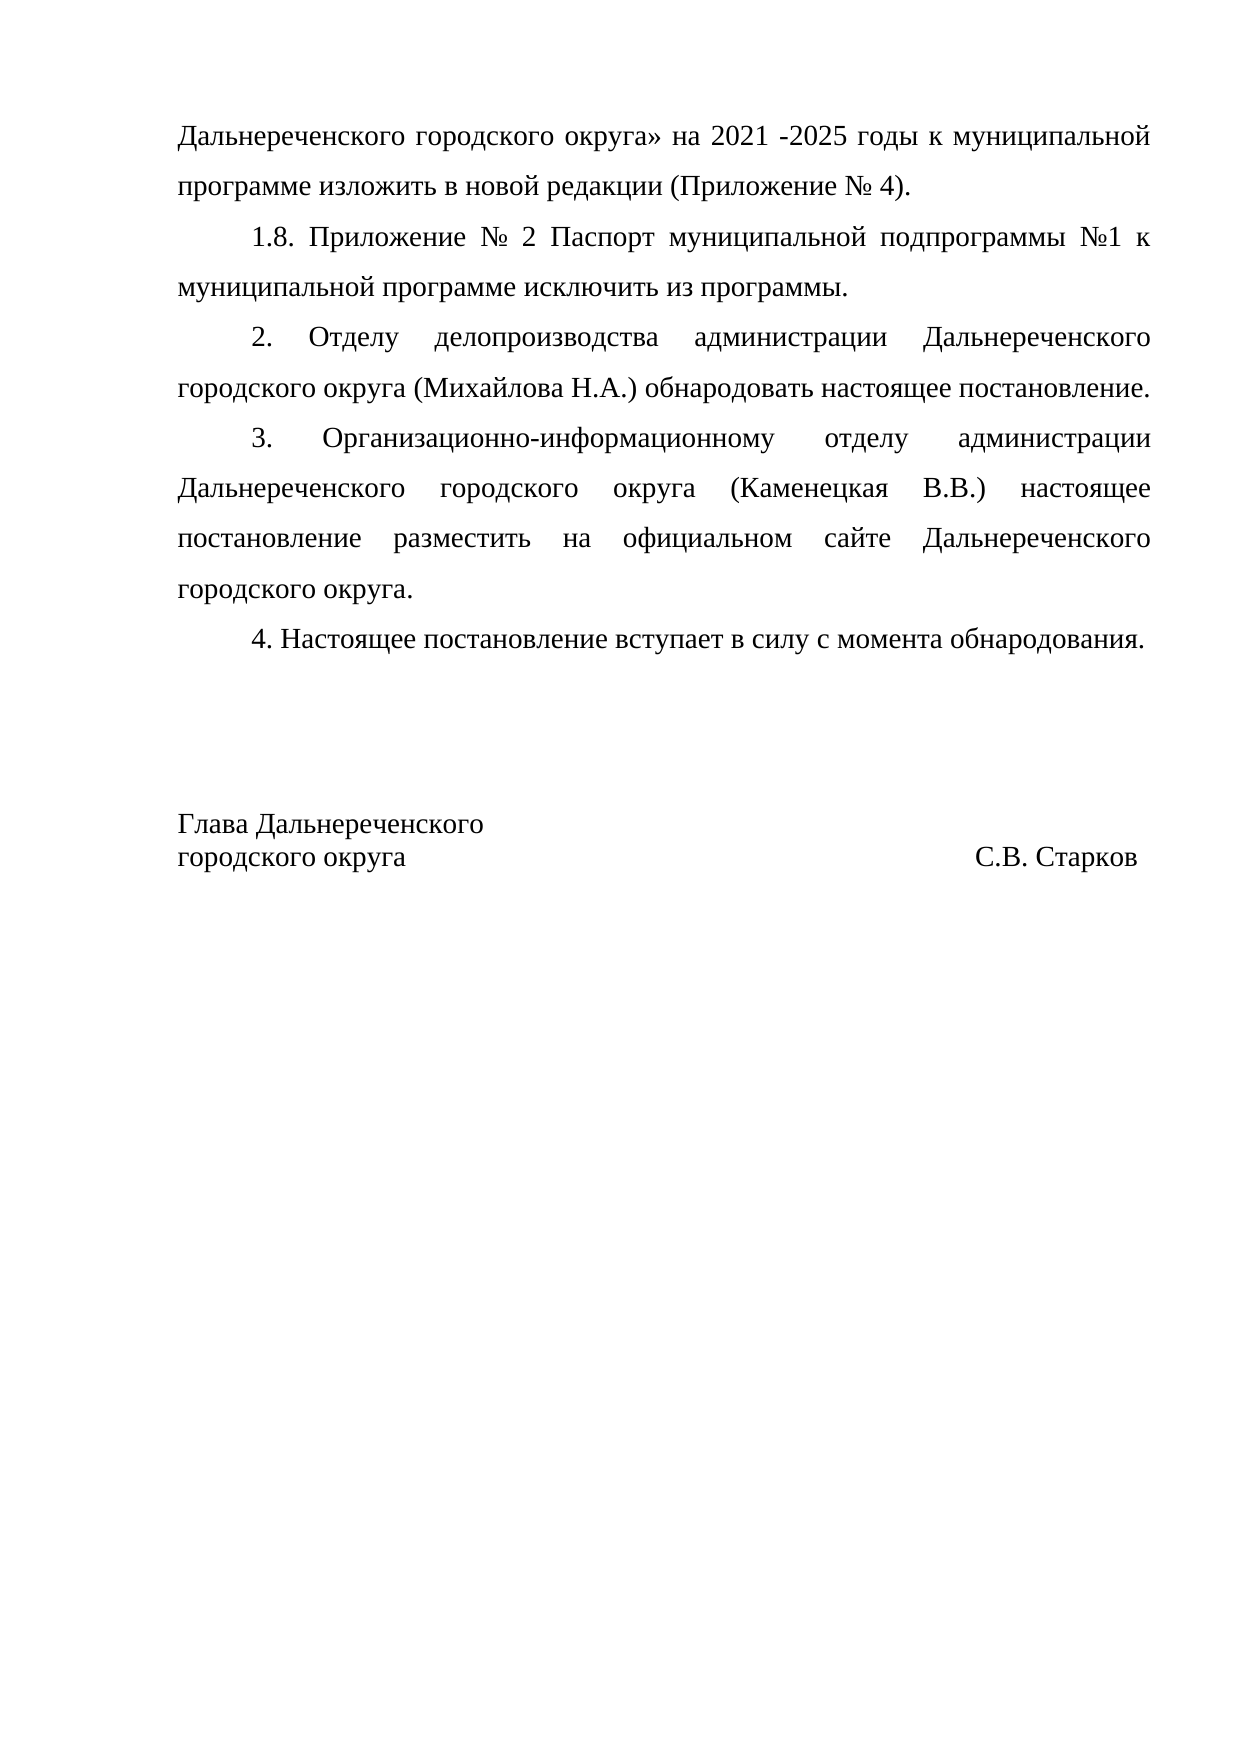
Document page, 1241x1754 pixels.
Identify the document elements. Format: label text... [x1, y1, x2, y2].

text городского округа С.В. Старков [177, 839, 1152, 873]
text 3. Организационно-информационному отделу администрации Дальнереченского городского округа (Каменецкая В.В.) настоящее постановление разместить на официальном сайте Дальнереченского городского округа. [177, 420, 1152, 604]
text Глава Дальнереченского [177, 806, 1152, 839]
text 4. Настоящее постановление вступает в силу с момента обнародования. [177, 621, 1152, 655]
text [177, 118, 1152, 202]
text 2. Отделу делопроизводства администрации Дальнереченского городского округа (Михайлова Н.А.) обнародовать настоящее постановление. [177, 319, 1152, 403]
text 1.8. Приложение № 2 Паспорт муниципальной подпрограммы №1 к муниципальной программе исключить из программы. [177, 219, 1152, 303]
